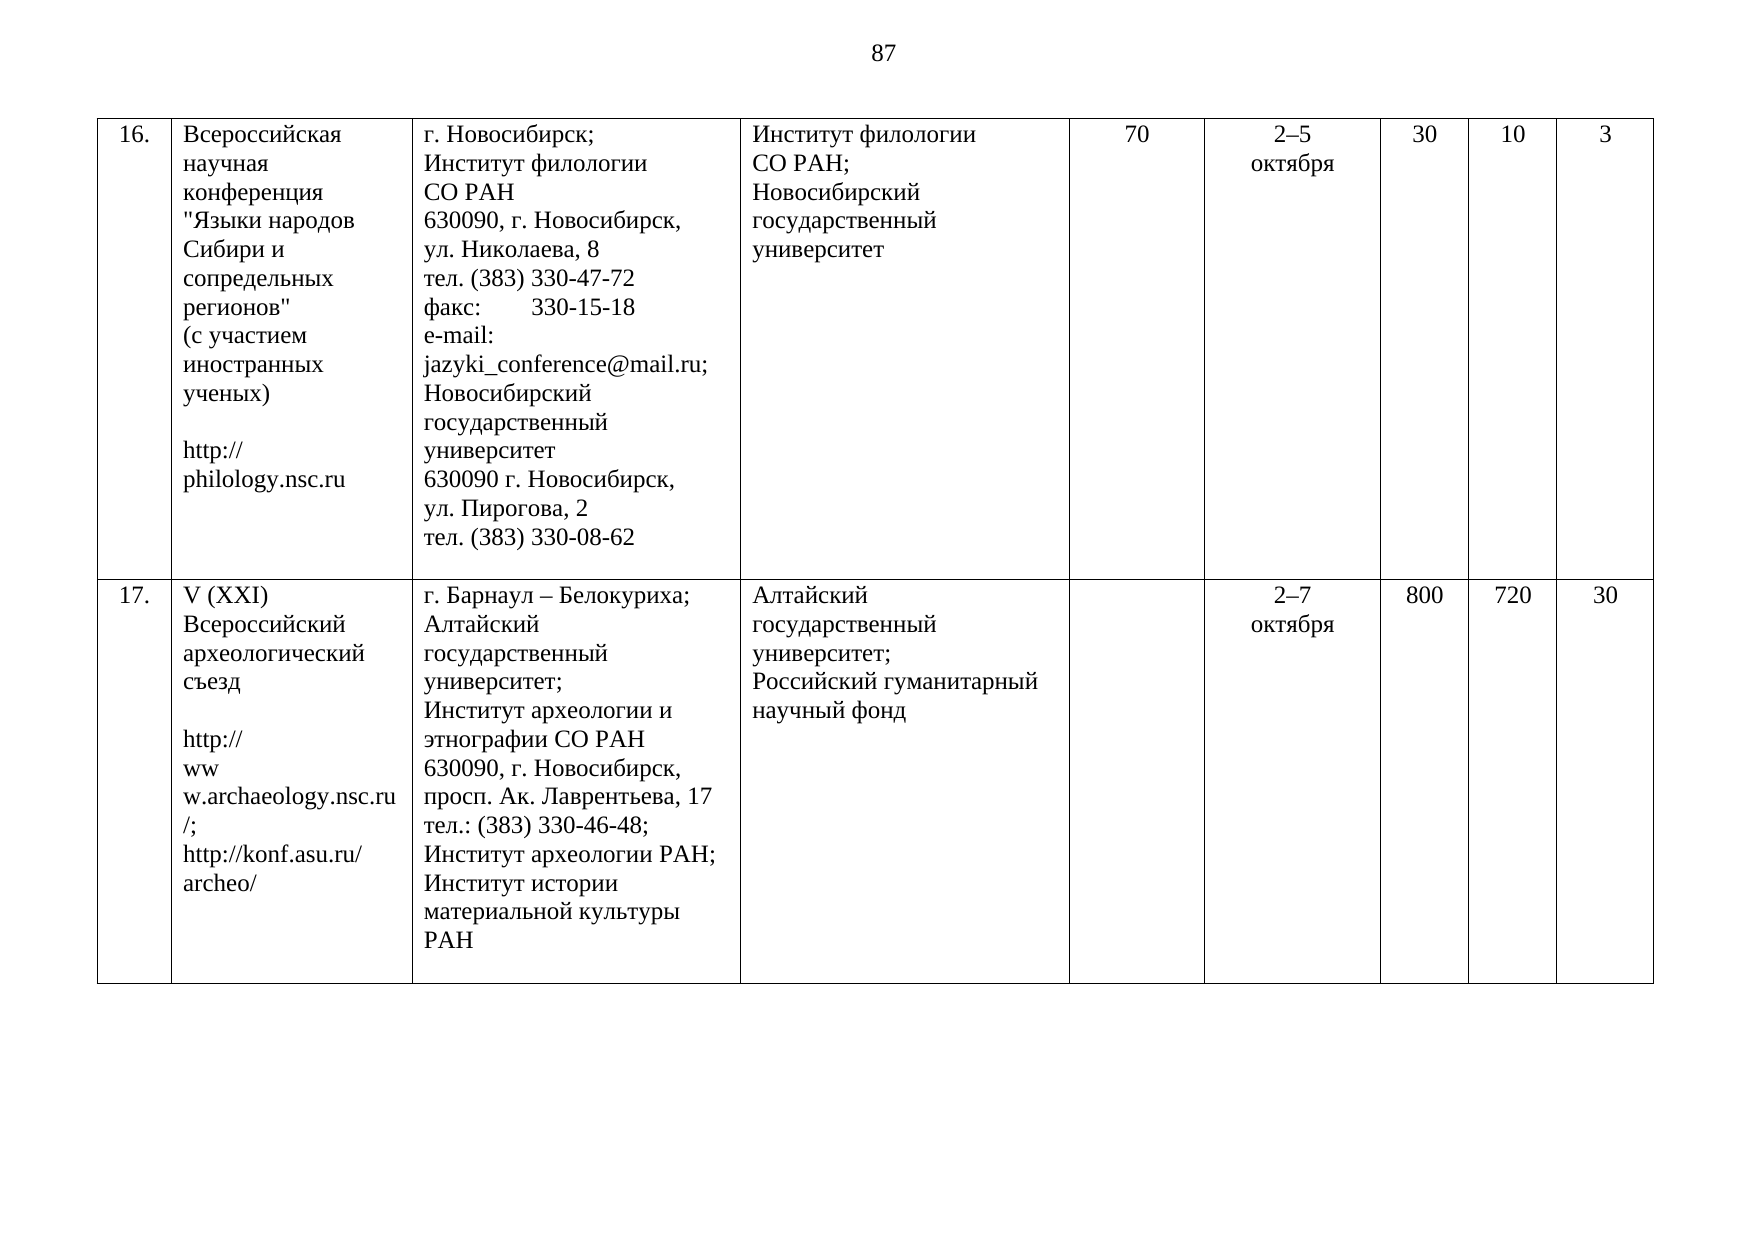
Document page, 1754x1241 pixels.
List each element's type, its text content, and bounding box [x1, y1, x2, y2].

table_cell 2–7 октября [1205, 580, 1380, 983]
table_cell [1070, 580, 1204, 983]
table_cell 720 [1469, 580, 1556, 983]
table_cell V (XXI) Всероссийский археологический съезд http://www.archaeology.nsc.ru/; http://konf.asu.ru/archeo/ [172, 580, 412, 983]
table_cell Алтайский государственный университет; Российский гуманитарный научный фонд [741, 580, 1069, 983]
table_cell г. Новосибирск; Институт филологии СО РАН 630090, г. Новосибирск, ул. Николаева, 8 тел. (383) 330-47-72 факс: 330-15-18 e-mail: jazyki_conference@mail.ru; Новосибирский государственный университет 630090 г. Новосибирск, ул. Пирогова, 2 тел. (383) 330-08-62 [413, 119, 740, 579]
table_cell Всероссийская научная конференция "Языки народов Сибири и сопредельных регионов" (с участием иностранных ученых) http://philology.nsc.ru [172, 119, 412, 579]
table_cell 17. [98, 580, 171, 983]
table_cell Институт филологии СО РАН; Новосибирский государственный университет [741, 119, 1069, 579]
table_cell 10 [1469, 119, 1556, 579]
table_cell 70 [1070, 119, 1204, 579]
table_cell 16. [98, 119, 171, 579]
table_cell 3 [1557, 119, 1653, 579]
table_cell г. Барнаул – Белокуриха; Алтайский государственный университет; Институт археологии и этнографии СО РАН 630090, г. Новосибирск, просп. Ак. Лаврентьева, 17 тел.: (383) 330-46-48; Институт археологии РАН; Институт истории материальной культуры РАН [413, 580, 740, 983]
table_cell 2–5 октября [1205, 119, 1380, 579]
table_cell 800 [1381, 580, 1468, 983]
table_cell 30 [1557, 580, 1653, 983]
table_cell 30 [1381, 119, 1468, 579]
